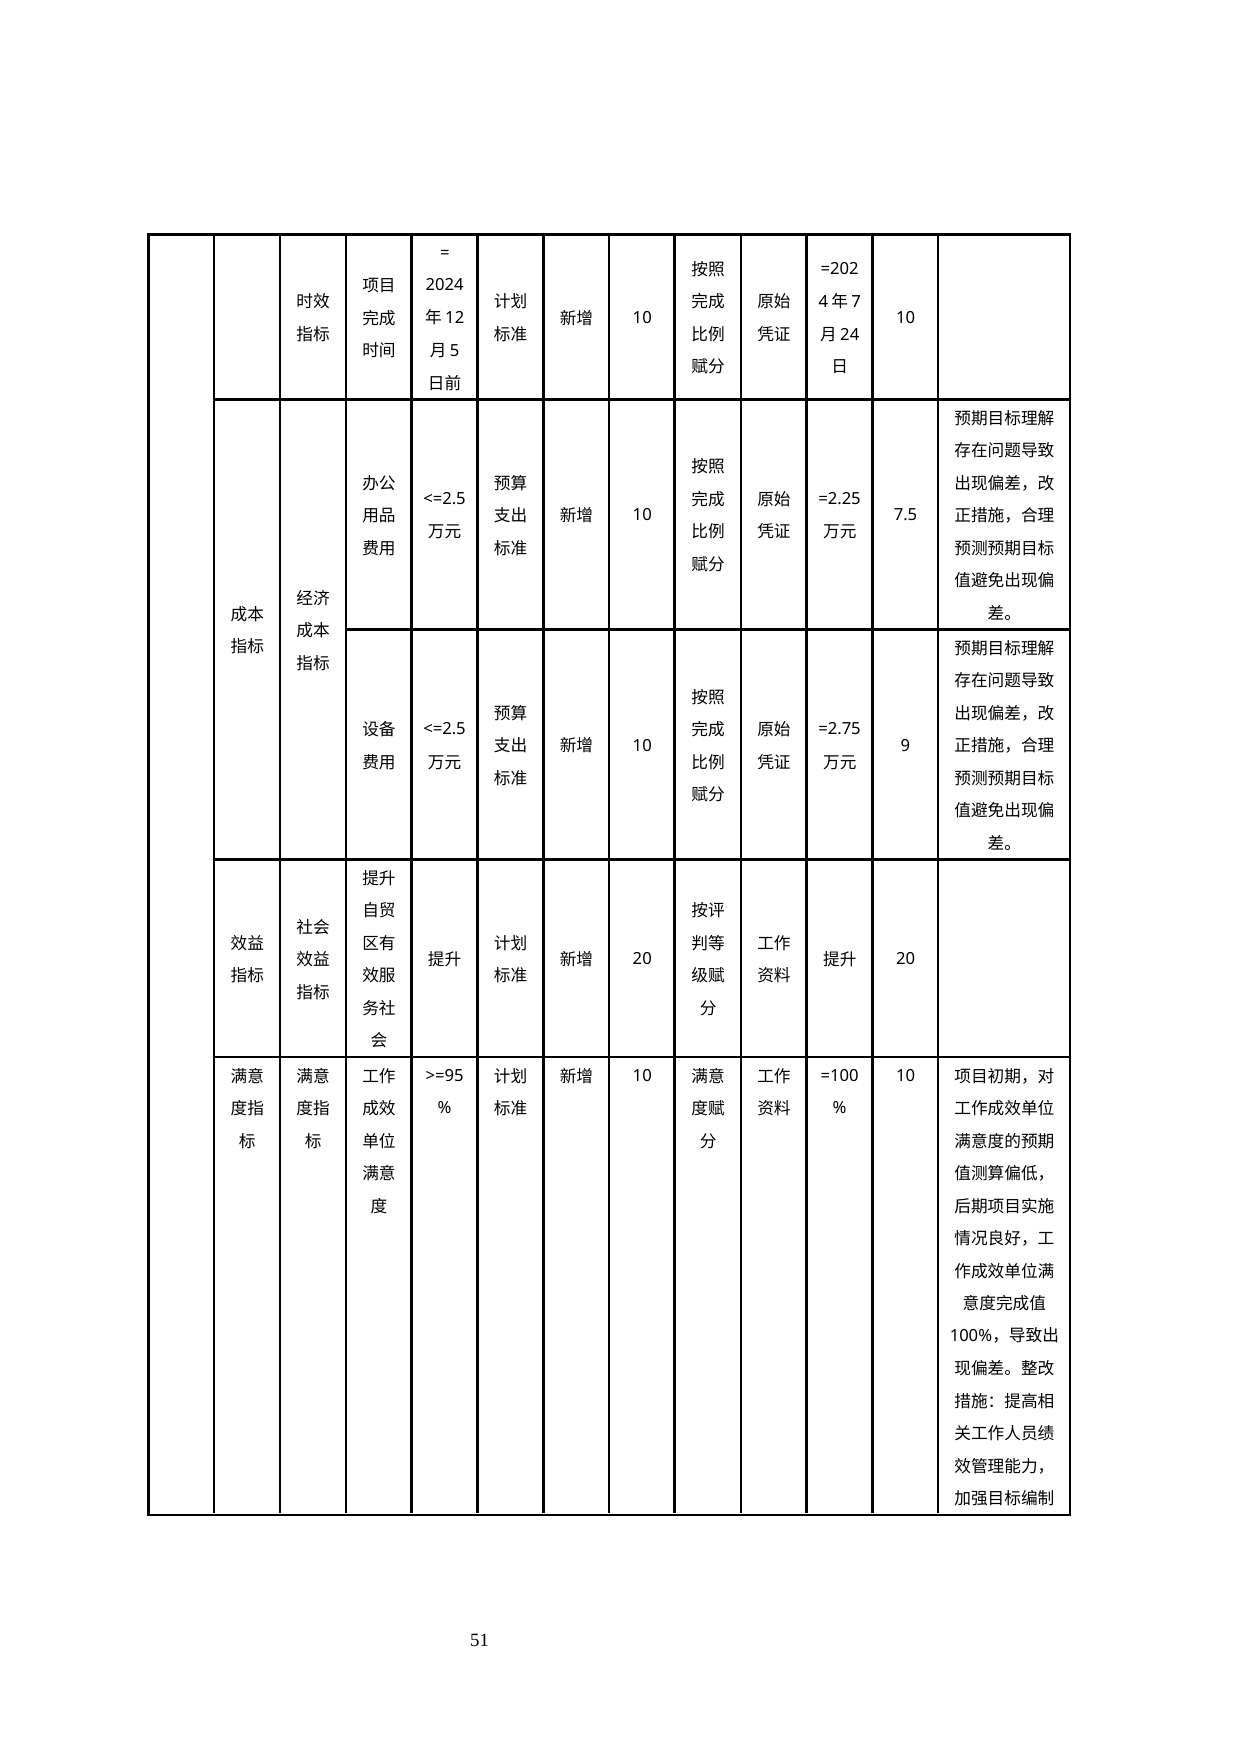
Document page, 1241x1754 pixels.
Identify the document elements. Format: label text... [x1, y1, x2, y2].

table_cell 预算支出标准 [479, 631, 542, 858]
table_cell <=2.5万元 [413, 631, 476, 858]
table_cell 效益指标 [215, 861, 279, 1056]
table_cell =100% [808, 1058, 871, 1513]
table_cell 9 [874, 631, 937, 858]
table_cell 10 [610, 631, 673, 858]
table_cell =2.25万元 [808, 401, 871, 628]
table_cell 社会效益指标 [281, 861, 345, 1056]
table_cell 计划标准 [479, 236, 542, 398]
table_cell 7.5 [874, 401, 937, 628]
table_cell 按照完成比例赋分 [676, 401, 740, 628]
table_cell 预算支出标准 [479, 401, 542, 628]
table_cell 预期目标理解存在问题导致出现偏差，改正措施，合理预测预期目标值避免出现偏差。 [939, 401, 1069, 628]
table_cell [939, 1058, 1069, 1513]
table_cell =2.75万元 [808, 631, 871, 858]
table_cell 按照完成比例赋分 [676, 631, 740, 858]
table_cell 满意度指标 [215, 1058, 279, 1513]
table_cell 满意度赋分 [676, 1058, 740, 1513]
table_cell 提升 [808, 861, 871, 1056]
table_cell 经济成本指标 [281, 401, 345, 858]
table_cell 时效指标 [281, 236, 345, 398]
table_cell 10 [610, 401, 673, 628]
table_cell 计划标准 [479, 861, 542, 1056]
table_cell 工作资料 [742, 861, 805, 1056]
table_cell 10 [610, 236, 673, 398]
table_cell 成本指标 [215, 401, 279, 858]
table_cell 20 [610, 861, 673, 1056]
table_cell <=2.5万元 [413, 401, 476, 628]
table_cell 满意度指标 [281, 1058, 345, 1513]
table_cell [939, 236, 1069, 398]
table_cell 按评判等级赋分 [676, 861, 740, 1056]
table_cell 新增 [545, 236, 608, 398]
table_cell 项目完成时间 [347, 236, 410, 398]
table_cell 工作成效单位满意度 [347, 1058, 410, 1513]
table_cell [939, 861, 1069, 1056]
table_cell 办公用品费用 [347, 401, 410, 628]
table_cell 10 [874, 236, 937, 398]
table_cell 提升 [413, 861, 476, 1056]
table_cell 20 [874, 861, 937, 1056]
table_cell 10 [610, 1058, 673, 1513]
table_cell 原始凭证 [742, 236, 805, 398]
table_cell 预期目标理解存在问题导致出现偏差，改正措施，合理预测预期目标值避免出现偏差。 [939, 631, 1069, 858]
table_cell =2024年7月24日 [808, 236, 871, 398]
table_cell 新增 [545, 401, 608, 628]
table_cell 新增 [545, 631, 608, 858]
table_cell 新增 [545, 861, 608, 1056]
table_cell 工作资料 [742, 1058, 805, 1513]
table_cell 新增 [545, 1058, 608, 1513]
table_cell 计划标准 [479, 1058, 542, 1513]
table_cell 原始凭证 [742, 631, 805, 858]
table_cell >=95% [413, 1058, 476, 1513]
table_cell 10 [874, 1058, 937, 1513]
table_cell 按照完成比例赋分 [676, 236, 740, 398]
table_cell 设备费用 [347, 631, 410, 858]
table_cell 原始凭证 [742, 401, 805, 628]
table_cell =2024年12月5日前 [413, 236, 476, 398]
table_cell 提升自贸区有效服务社会 [347, 861, 410, 1056]
